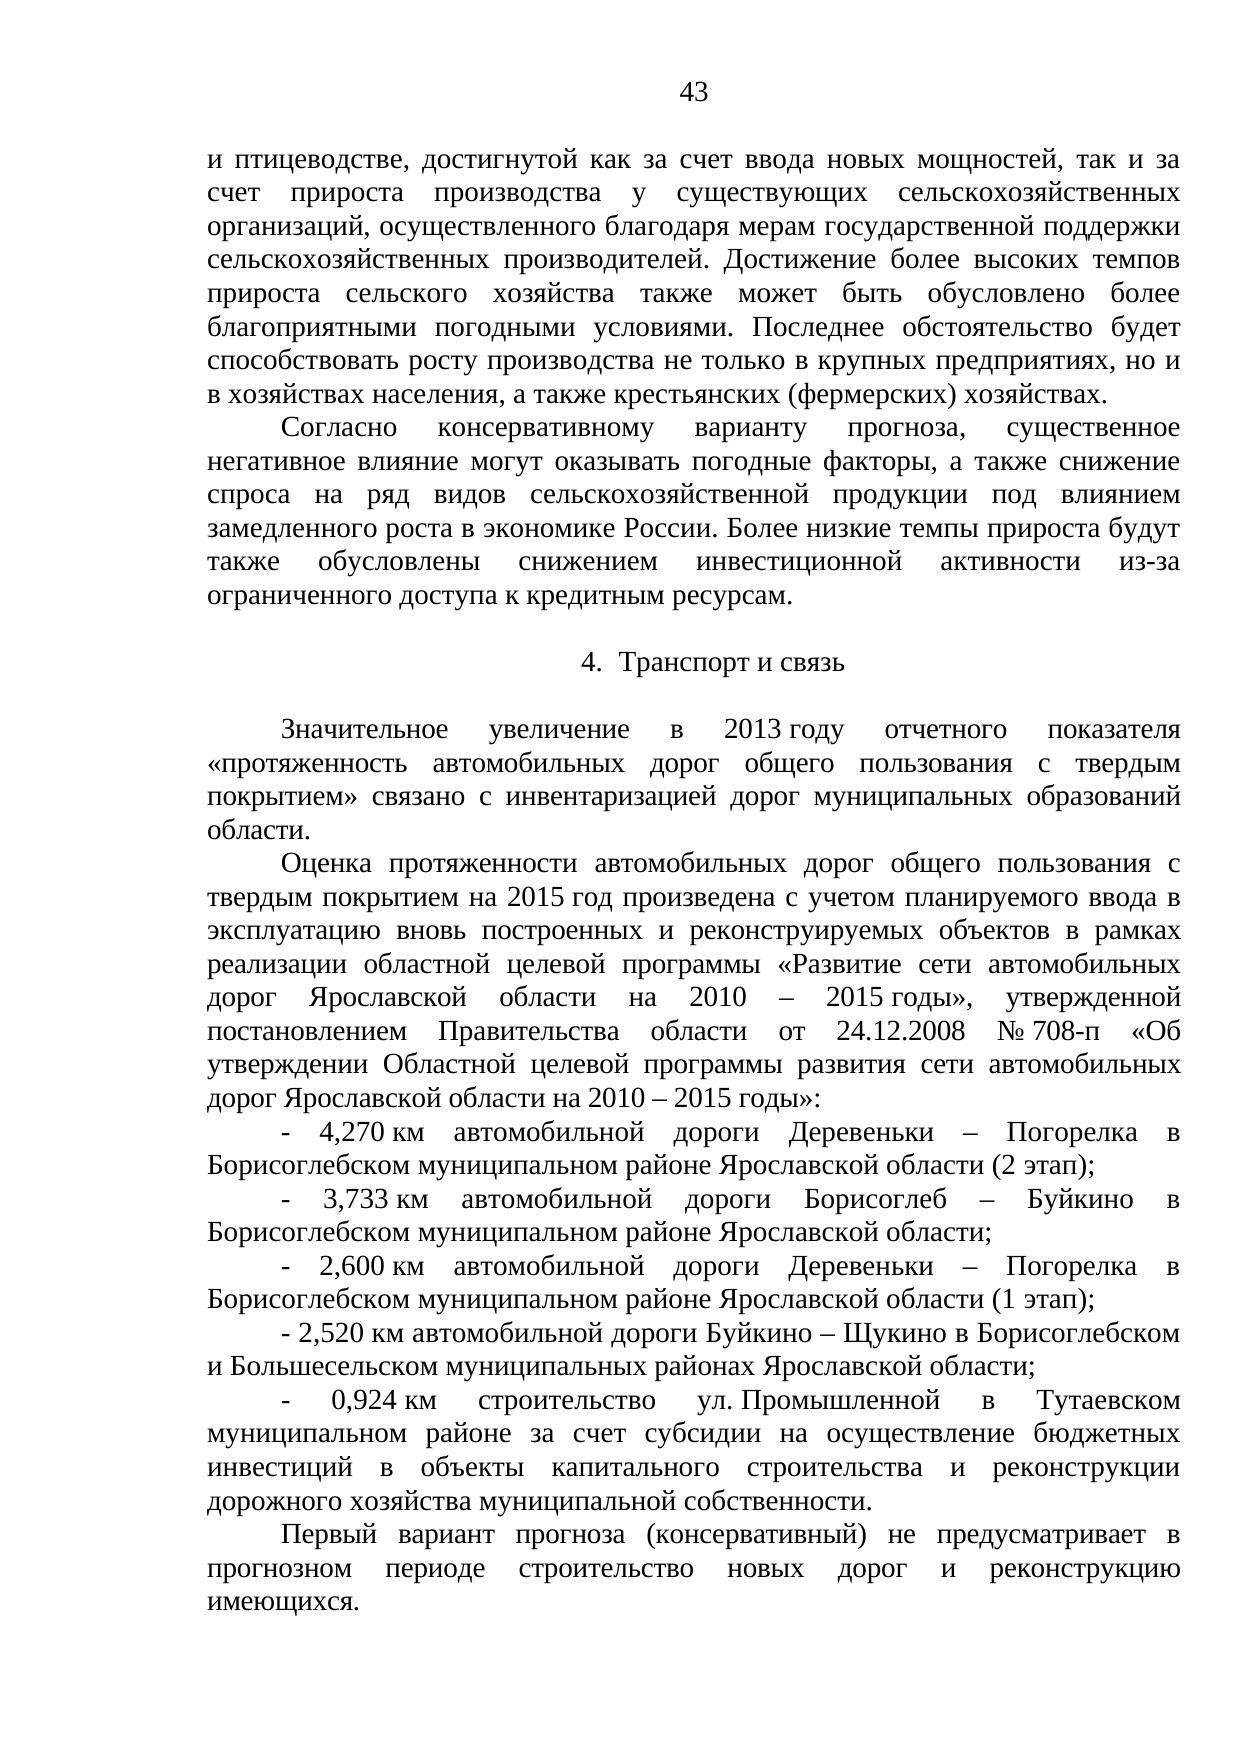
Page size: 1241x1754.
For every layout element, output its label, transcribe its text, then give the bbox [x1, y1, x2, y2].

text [207, 141, 1181, 409]
text - 2,600 км автомобильной дороги Деревеньки – Погорелка в Борисоглебском муниципальном районе Ярославской области (1 этап); [207, 1248, 1181, 1315]
text - 0,924 км строительство ул. Промышленной в Тутаевском муниципальном районе за счет субсидии на осуществление бюджетных инвестиций в объекты капитального строительства и реконструкции дорожного хозяйства муниципальной собственности. [207, 1382, 1181, 1516]
text - 3,733 км автомобильной дороги Борисоглеб – Буйкино в Борисоглебском муниципальном районе Ярославской области; [207, 1181, 1181, 1248]
text Согласно консервативному варианту прогноза, существенное негативное влияние могут оказывать погодные факторы, а также снижение спроса на ряд видов сельскохозяйственной продукции под влиянием замедленного роста в экономике России. Более низкие темпы прироста будут также обусловлены снижением инвестиционной активности из-за ограниченного доступа к кредитным ресурсам. [207, 409, 1181, 611]
text Значительное увеличение в 2013 году отчетного показателя «протяженность автомобильных дорог общего пользования с твердым покрытием» связано с инвентаризацией дорог муниципальных образований области. [207, 711, 1181, 845]
text Первый вариант прогноза (консервативный) не предусматривает в прогнозном периоде строительство новых дорог и реконструкцию имеющихся. [207, 1516, 1181, 1617]
text Оценка протяженности автомобильных дорог общего пользования с твердым покрытием на 2015 год произведена с учетом планируемого ввода в эксплуатацию вновь построенных и реконструируемых объектов в рамках реализации областной целевой программы «Развитие сети автомобильных дорог Ярославской области на 2010 – 2015 годы», утвержденной постановлением Правительства области от 24.12.2008 № 708-п «Об утверждении Областной целевой программы развития сети автомобильных дорог Ярославской области на 2010 – 2015 годы»: [207, 845, 1181, 1114]
subtitle Транспорт и связь [244, 644, 1181, 678]
text - 4,270 км автомобильной дороги Деревеньки – Погорелка в Борисоглебском муниципальном районе Ярославской области (2 этап); [207, 1114, 1181, 1181]
text - 2,520 км автомобильной дороги Буйкино – Щукино в Борисоглебском и Большесельском муниципальных районах Ярославской области; [207, 1315, 1181, 1382]
